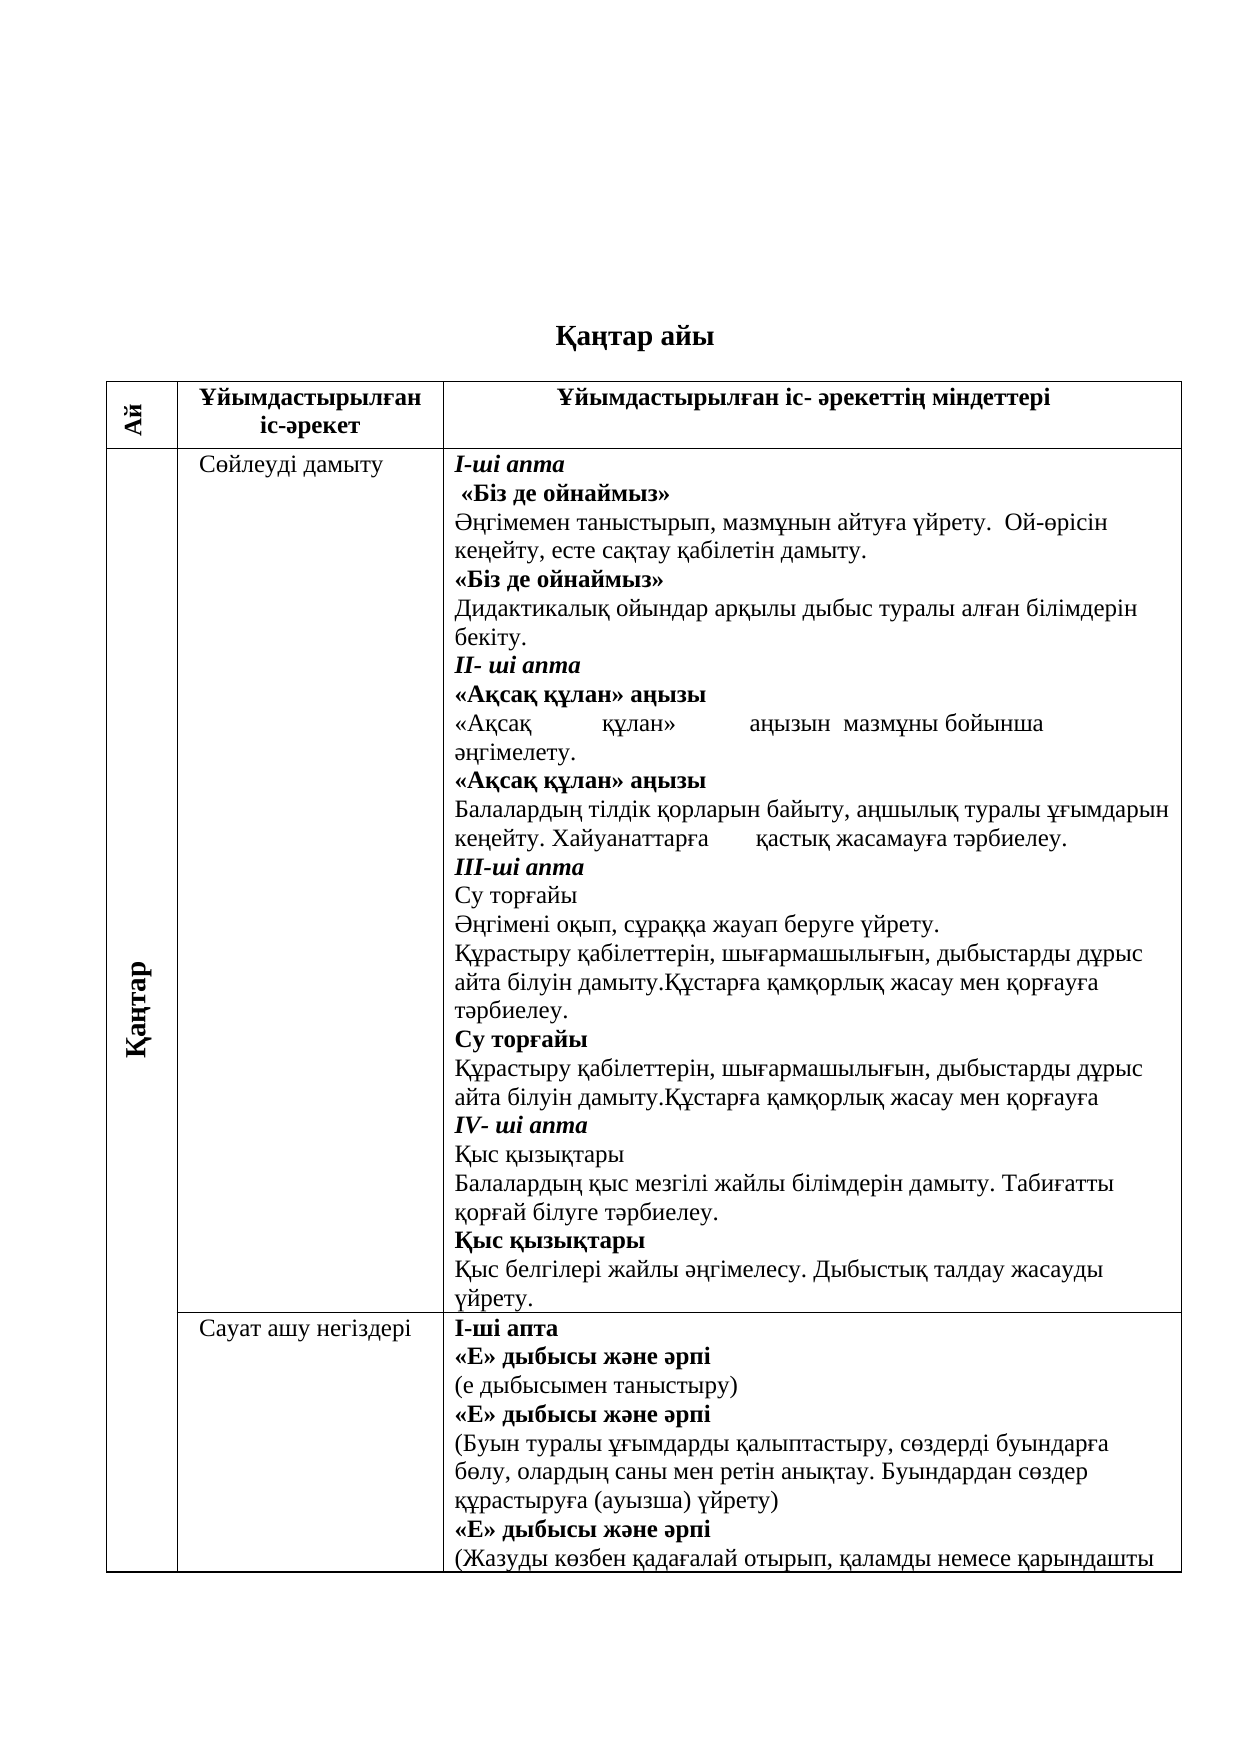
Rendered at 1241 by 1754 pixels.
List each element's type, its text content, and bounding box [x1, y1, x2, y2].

table_header Ұйымдастырылған іс- әрекеттің міндеттері [444, 382, 1181, 448]
table_cell Қаңтар [107, 449, 177, 1571]
table_cell Сауат ашу негіздері [178, 1313, 443, 1571]
table_header Ай [107, 382, 177, 448]
text Қаңтар айы [118, 318, 1152, 352]
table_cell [444, 1313, 1181, 1571]
table_cell І-ші апта «Біз де ойнаймыз» Әңгімемен таныстырып, мазмұнын айтуға үйрету. Ой-өрісін кеңейту, есте сақтау қабілетін дамыту. «Біз де ойнаймыз» Дидактикалық ойындар арқылы дыбыс туралы алған білімдерін бекіту. ІІ- ші апта «Ақсақ құлан» аңызы «Ақсақ құлан» аңызын мазмұны бойынша әңгімелету. «Ақсақ құлан» аңызы Балалардың тілдік қорларын байыту, аңшылық туралы ұғымдарын кеңейту. Хайуанаттарға қастық жасамауға тәрбиелеу. IІІ-ші апта Су торғайы Әңгімені оқып, сұраққа жауап беруге үйрету. Құрастыру қабілеттерін, шығармашылығын, дыбыстарды дұрыс айта білуін дамыту.Құстарға қамқорлық жасау мен қорғауға тәрбиелеу. Су торғайы Құрастыру қабілеттерін, шығармашылығын, дыбыстарды дұрыс айта білуін дамыту.Құстарға қамқорлық жасау мен қорғауға IV- ші апта Қыс қызықтары Балалардың қыс мезгілі жайлы білімдерін дамыту. Табиғатты қорғай білуге тәрбиелеу. Қыс қызықтары Қыс белгілері жайлы әңгімелесу. Дыбыстық талдау жасауды үйрету. [444, 449, 1181, 1312]
table_cell Сөйлеуді дамыту [178, 449, 443, 1312]
table_header Ұйымдастырылған іс-әрекет [178, 382, 443, 448]
